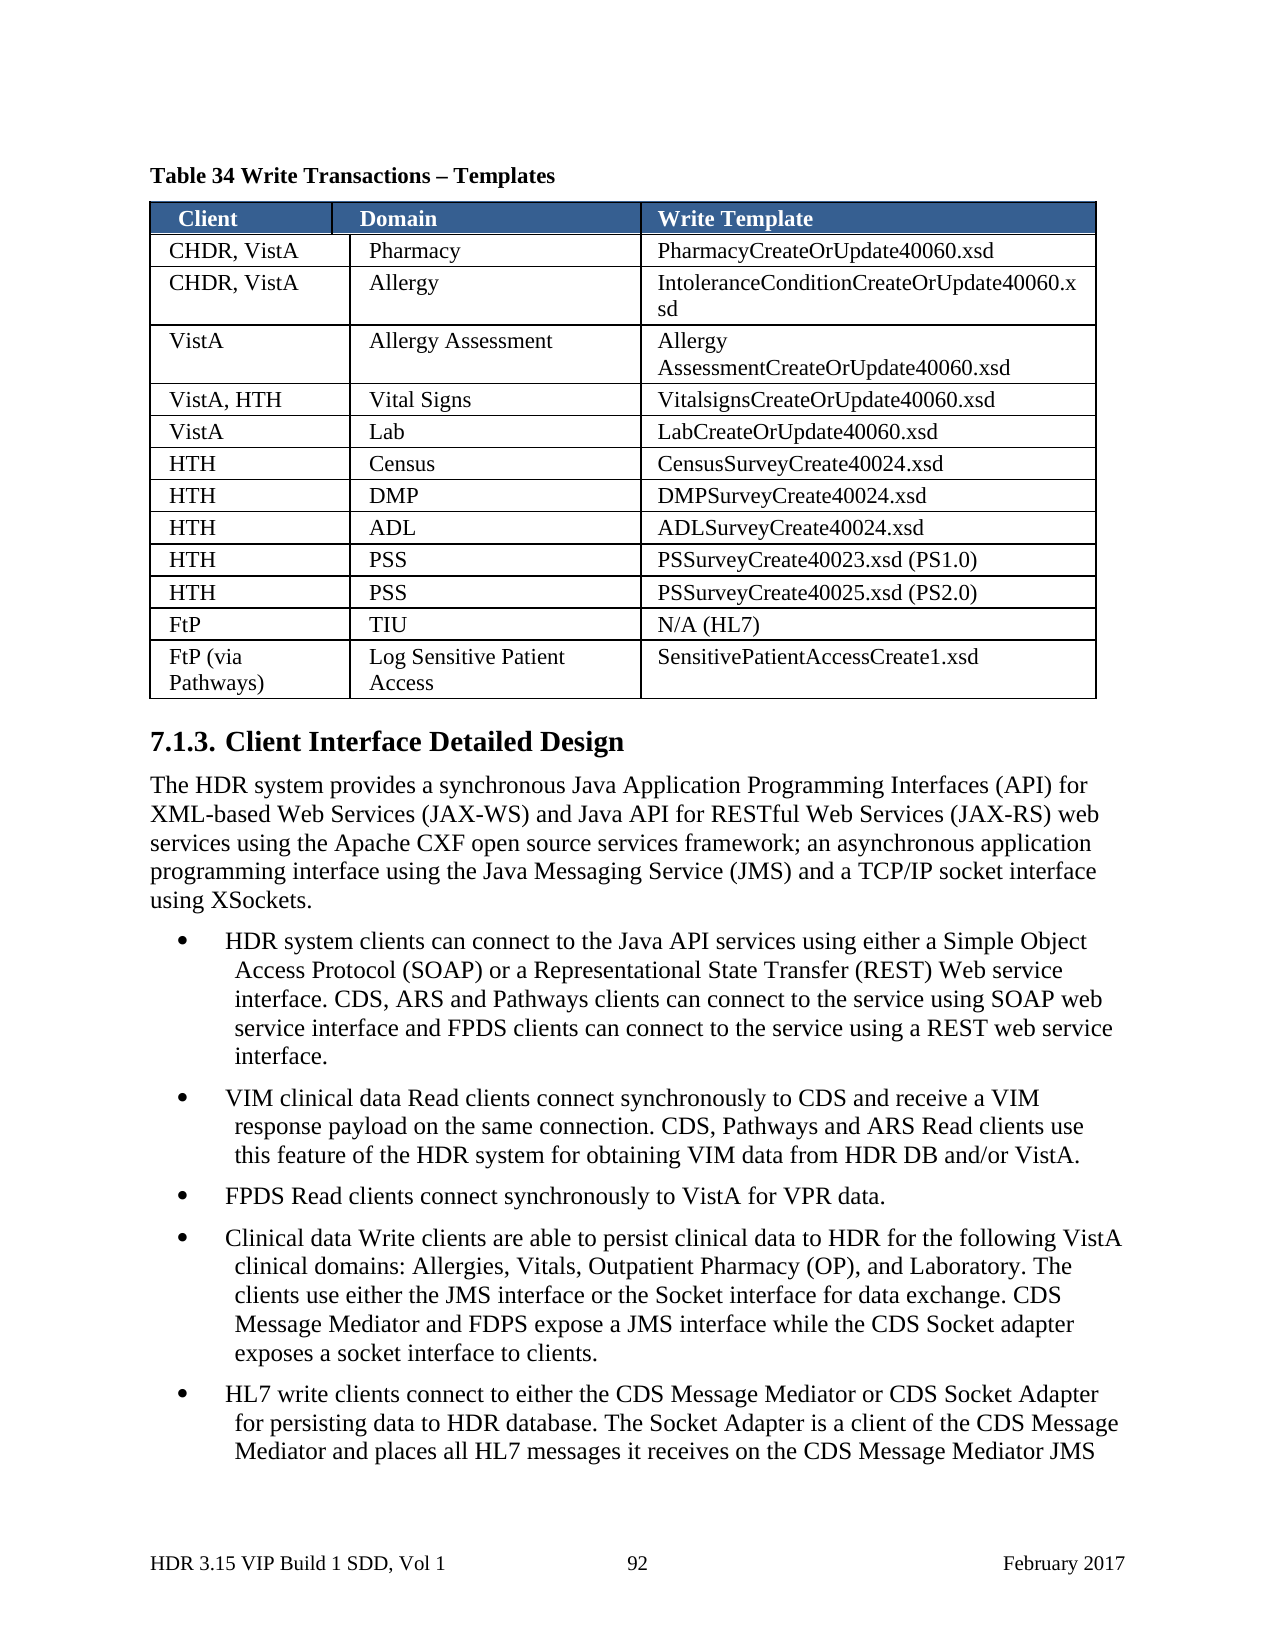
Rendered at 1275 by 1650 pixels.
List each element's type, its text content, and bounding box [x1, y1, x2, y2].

subtitle Client Interface Detailed Design [150, 724, 1125, 758]
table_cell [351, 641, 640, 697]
list HDR system clients can connect to the Java API services using either a Simple Object Access Protocol (SOAP) or a Representational State Transfer (REST) Web service interface. CDS, ARS and Pathways clients can connect to the service using SOAP web service interface and FPDS clients can connect to the service using a REST web service interface. [178, 926, 1125, 1070]
text Table 34 Write Transactions – Templates [150, 162, 1125, 189]
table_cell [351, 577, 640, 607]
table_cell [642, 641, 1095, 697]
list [178, 1379, 1125, 1465]
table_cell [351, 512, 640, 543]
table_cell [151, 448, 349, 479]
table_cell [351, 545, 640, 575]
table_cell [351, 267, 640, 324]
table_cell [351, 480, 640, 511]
text The HDR system provides a synchronous Java Application Programming Interfaces (API) for XML-based Web Services (JAX-WS) and Java API for RESTful Web Services (JAX-RS) web services using the Apache CXF open source services framework; an asynchronous application programming interface using the Java Messaging Service (JMS) and a TCP/IP socket interface using XSockets. [150, 770, 1125, 914]
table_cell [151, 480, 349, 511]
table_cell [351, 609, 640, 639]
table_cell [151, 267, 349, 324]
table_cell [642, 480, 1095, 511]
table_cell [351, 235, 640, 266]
list FPDS Read clients connect synchronously to VistA for VPR data. [178, 1181, 1125, 1210]
list VIM clinical data Read clients connect synchronously to CDS and receive a VIM response payload on the same connection. CDS, Pathways and ARS Read clients use this feature of the HDR system for obtaining VIM data from HDR DB and/or VistA. [178, 1083, 1125, 1169]
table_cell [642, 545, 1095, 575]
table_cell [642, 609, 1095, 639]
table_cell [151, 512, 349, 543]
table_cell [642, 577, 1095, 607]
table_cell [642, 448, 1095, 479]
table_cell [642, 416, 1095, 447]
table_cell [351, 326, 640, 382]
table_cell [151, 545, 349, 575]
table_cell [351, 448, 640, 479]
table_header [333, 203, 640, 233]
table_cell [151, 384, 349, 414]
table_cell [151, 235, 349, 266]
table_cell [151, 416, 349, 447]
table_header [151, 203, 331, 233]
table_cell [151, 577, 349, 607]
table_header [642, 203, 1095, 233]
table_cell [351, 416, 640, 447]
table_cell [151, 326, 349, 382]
list Clinical data Write clients are able to persist clinical data to HDR for the following VistA clinical domains: Allergies, Vitals, Outpatient Pharmacy (OP), and Laboratory. The clients use either the JMS interface or the Socket interface for data exchange. CDS Message Mediator and FDPS expose a JMS interface while the CDS Socket adapter exposes a socket interface to clients. [178, 1223, 1125, 1366]
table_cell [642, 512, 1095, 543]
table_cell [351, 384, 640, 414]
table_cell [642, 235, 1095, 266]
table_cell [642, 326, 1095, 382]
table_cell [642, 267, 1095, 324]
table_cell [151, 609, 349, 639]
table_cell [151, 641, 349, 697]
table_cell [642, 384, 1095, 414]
